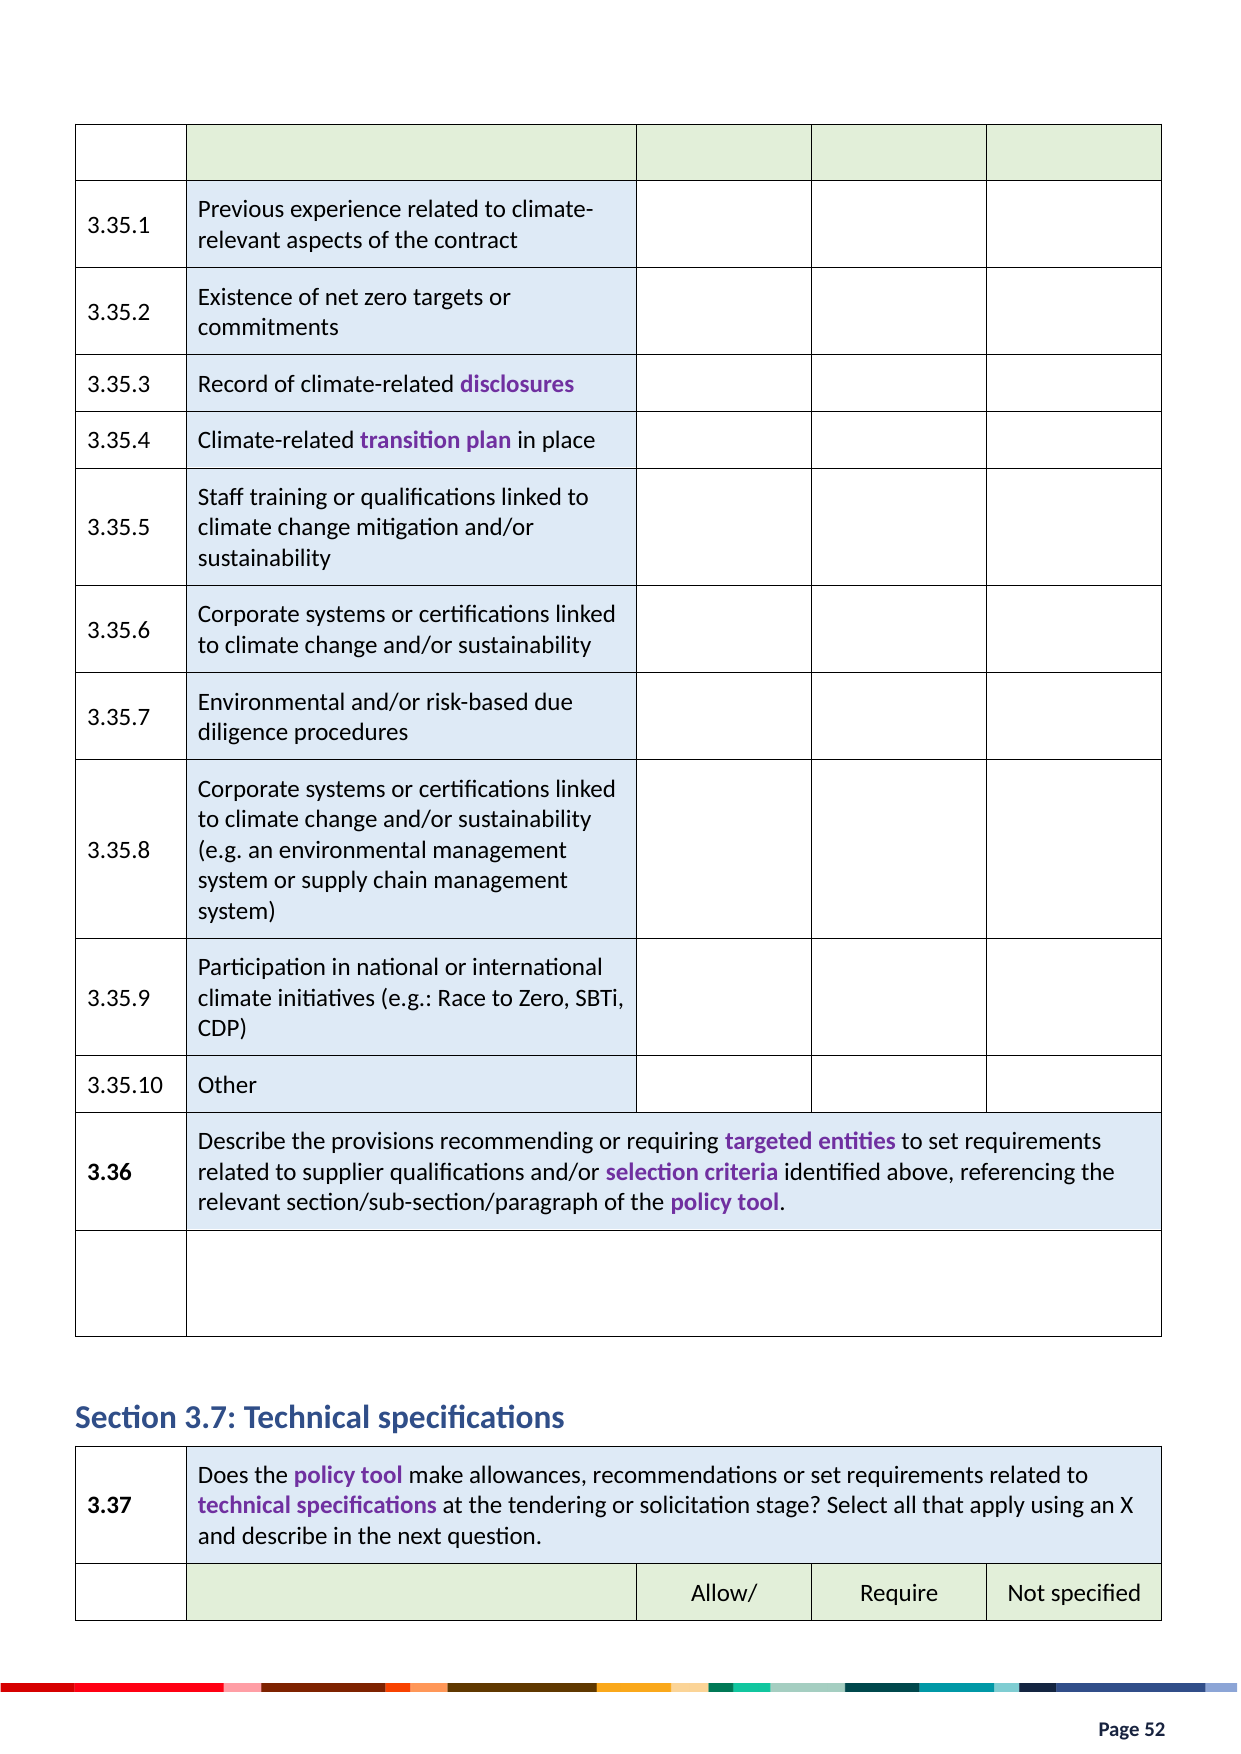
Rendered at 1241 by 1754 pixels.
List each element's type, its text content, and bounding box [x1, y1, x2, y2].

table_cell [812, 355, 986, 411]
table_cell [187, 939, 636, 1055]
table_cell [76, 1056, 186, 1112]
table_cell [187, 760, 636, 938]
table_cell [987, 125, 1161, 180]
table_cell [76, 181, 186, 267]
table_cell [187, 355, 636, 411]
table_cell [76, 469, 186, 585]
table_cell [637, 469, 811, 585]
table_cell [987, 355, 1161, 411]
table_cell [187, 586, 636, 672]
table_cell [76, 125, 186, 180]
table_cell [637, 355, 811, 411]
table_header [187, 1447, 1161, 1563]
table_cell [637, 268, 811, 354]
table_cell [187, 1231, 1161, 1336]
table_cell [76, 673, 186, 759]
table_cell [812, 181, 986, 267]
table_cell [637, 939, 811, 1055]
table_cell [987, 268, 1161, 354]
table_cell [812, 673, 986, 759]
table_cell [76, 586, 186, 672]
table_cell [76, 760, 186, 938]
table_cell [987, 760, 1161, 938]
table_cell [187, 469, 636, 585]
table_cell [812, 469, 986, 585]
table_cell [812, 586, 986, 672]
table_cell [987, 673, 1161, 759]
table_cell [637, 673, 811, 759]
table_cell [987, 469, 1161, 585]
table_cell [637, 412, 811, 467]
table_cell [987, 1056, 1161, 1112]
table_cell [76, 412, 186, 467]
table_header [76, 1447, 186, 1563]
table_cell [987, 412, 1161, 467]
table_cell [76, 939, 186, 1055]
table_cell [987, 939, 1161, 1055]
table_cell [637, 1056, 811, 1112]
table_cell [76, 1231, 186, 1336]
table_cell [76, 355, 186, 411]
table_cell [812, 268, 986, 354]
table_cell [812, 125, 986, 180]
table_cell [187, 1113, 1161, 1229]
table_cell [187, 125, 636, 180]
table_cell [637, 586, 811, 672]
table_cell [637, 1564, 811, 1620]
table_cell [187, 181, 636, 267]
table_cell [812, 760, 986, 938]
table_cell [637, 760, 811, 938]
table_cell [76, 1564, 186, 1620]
subtitle Section 3.7: Technical specifications [75, 1397, 1165, 1437]
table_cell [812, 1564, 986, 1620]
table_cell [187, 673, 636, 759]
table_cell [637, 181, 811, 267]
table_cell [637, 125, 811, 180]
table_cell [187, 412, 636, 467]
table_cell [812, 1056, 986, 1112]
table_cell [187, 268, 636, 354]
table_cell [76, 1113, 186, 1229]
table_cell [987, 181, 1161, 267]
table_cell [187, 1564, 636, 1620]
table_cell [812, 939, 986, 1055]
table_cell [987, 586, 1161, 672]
picture [0, 1683, 1236, 1692]
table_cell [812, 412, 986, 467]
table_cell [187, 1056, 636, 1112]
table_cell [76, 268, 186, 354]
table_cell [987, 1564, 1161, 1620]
